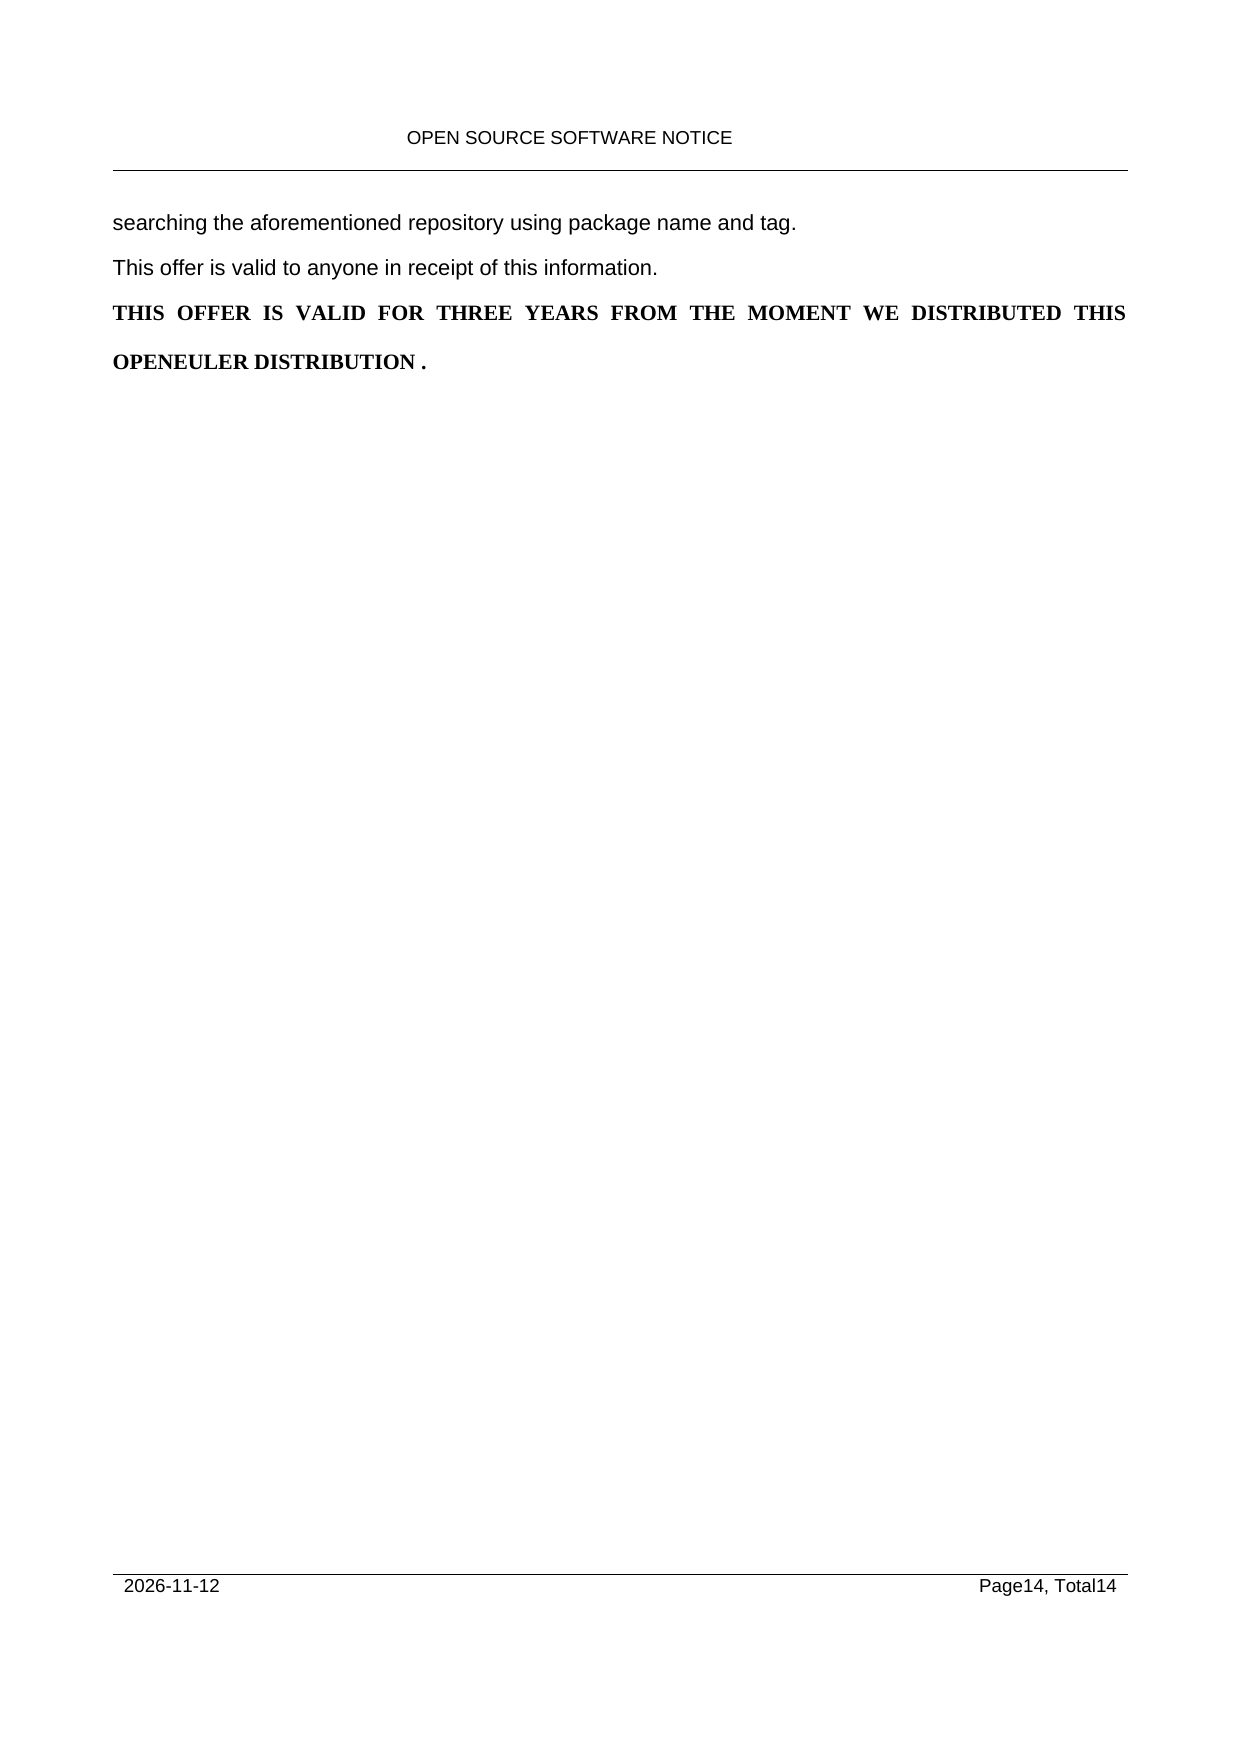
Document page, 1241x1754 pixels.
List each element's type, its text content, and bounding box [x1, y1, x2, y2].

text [112, 206, 1128, 239]
text This offer is valid to anyone in receipt of this information. [112, 251, 1128, 284]
text THIS OFFER IS VALID FOR THREE YEARS FROM THE MOMENT WE DISTRIBUTED THIS OPENEULER DISTRIBUTION . [112, 297, 1128, 378]
